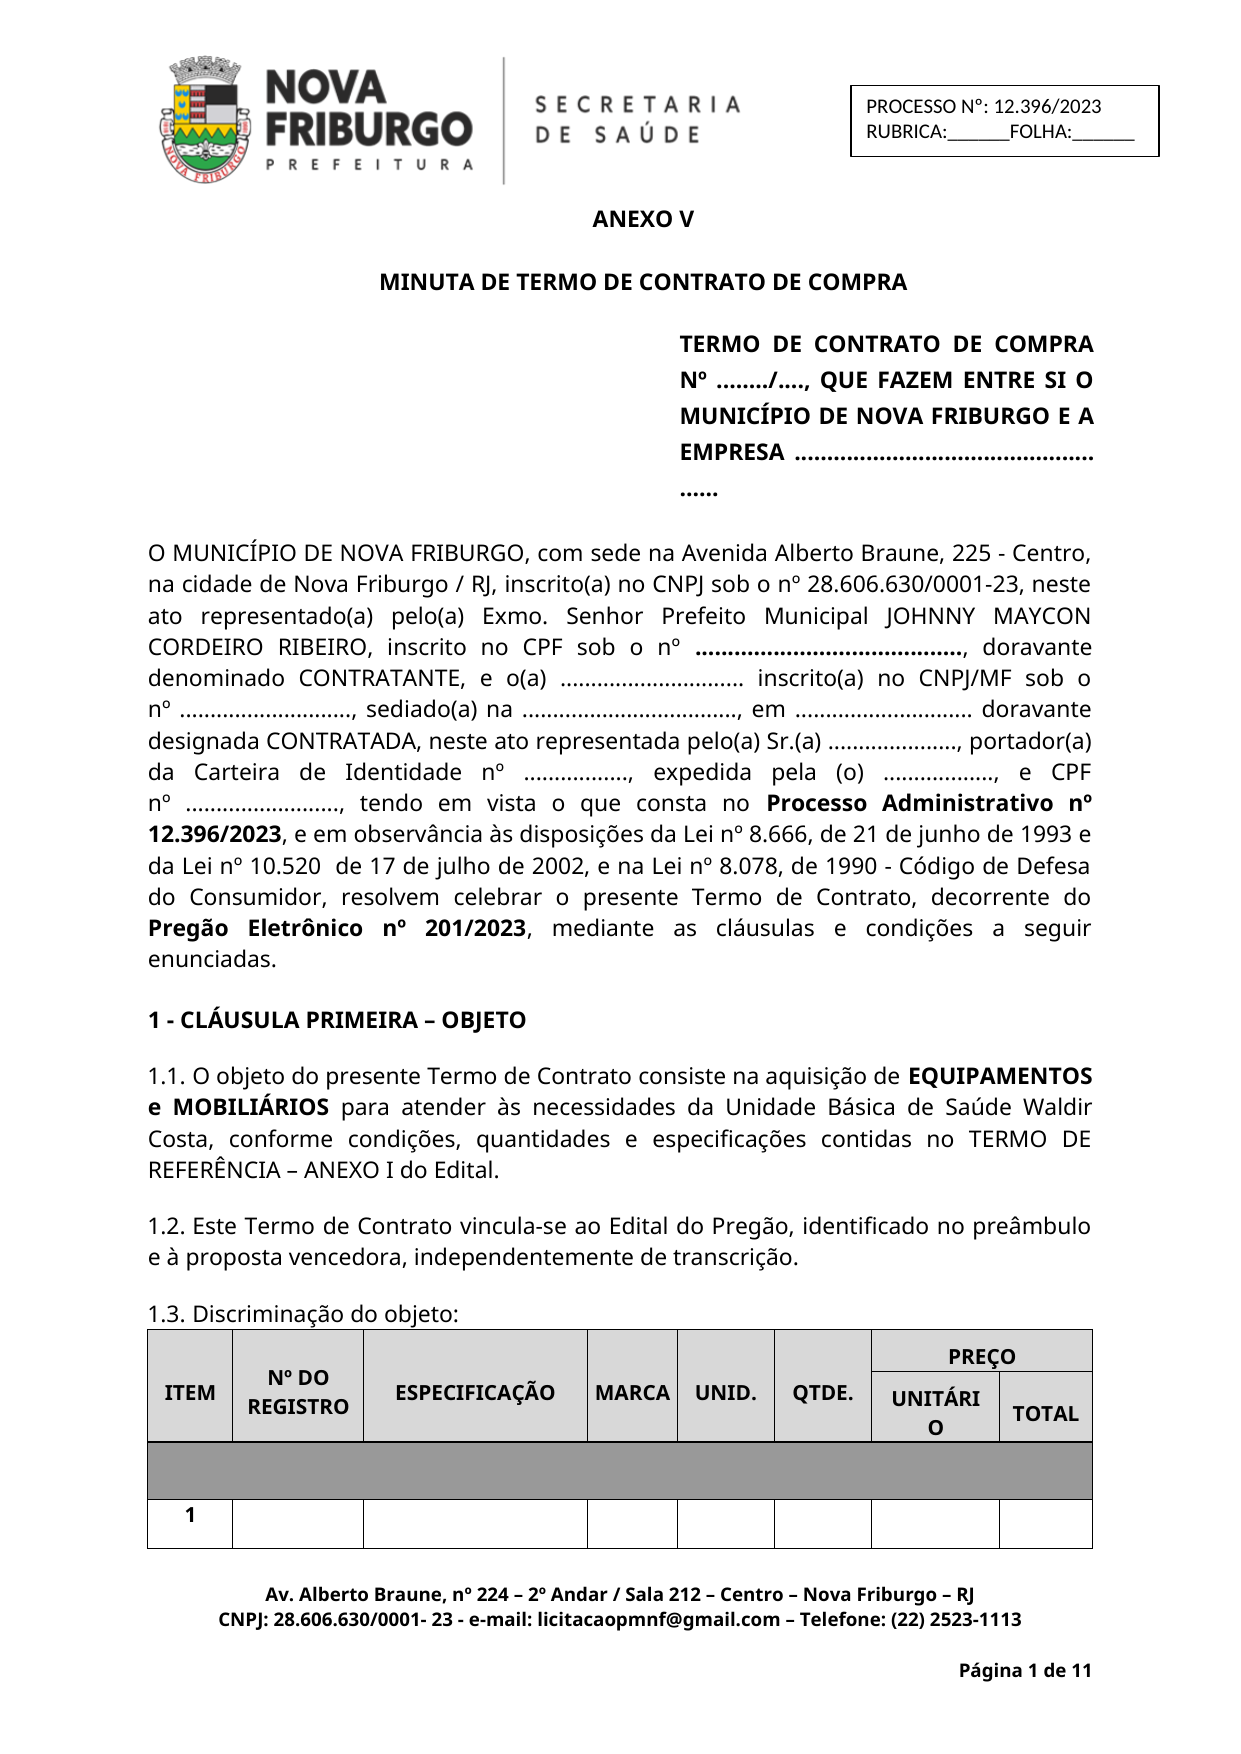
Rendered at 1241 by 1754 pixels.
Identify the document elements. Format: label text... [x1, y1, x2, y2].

picture [147, 44, 757, 199]
list Este Termo de Contrato vincula-se ao Edital do Pregão, identificado no preâmbulo e à proposta vencedora, independentemente de transcrição. [147, 1210, 1092, 1272]
text 1 - CLÁUSULA PRIMEIRA – OBJETO [148, 1004, 1092, 1035]
table_cell [233, 1500, 363, 1547]
table_header UNID. [678, 1330, 774, 1441]
text TERMO DE CONTRATO DE COMPRA Nº ......../...., QUE FAZEM ENTRE SI O MUNICÍPIO DE NOVA FRIBURGO E A EMPRESA .................................................... [679, 328, 1094, 503]
table_cell [775, 1500, 871, 1547]
table_header ESPECIFICAÇÃO [364, 1330, 587, 1441]
table_header MARCA [588, 1330, 677, 1441]
text O MUNICÍPIO DE NOVA FRIBURGO, com sede na Avenida Alberto Braune, 225 - Centro, na cidade de Nova Friburgo / RJ, inscrito(a) no CNPJ sob o nº 28.606.630/0001-23, neste ato representado(a) pelo(a) Exmo. Senhor Prefeito Municipal JOHNNY MAYCON CORDEIRO RIBEIRO, inscrito no CPF sob o nº ........................................., doravante denominado CONTRATANTE, e o(a) .............................. inscrito(a) no CNPJ/MF sob o nº ............................, sediado(a) na ..................................., em ............................. doravante designada CONTRATADA, neste ato representada pelo(a) Sr.(a) ....................., portador(a) da Carteira de Identidade nº ................., expedida pela (o) .................., e CPF nº ........................., tendo em vista o que consta no Processo Administrativo nº 12.396/2023, e em observância às disposições da Lei nº 8.666, de 21 de junho de 1993 e da Lei nº 10.520 de 17 de julho de 2002, e na Lei nº 8.078, de 1990 - Código de Defesa do Consumidor, resolvem celebrar o presente Termo de Contrato, decorrente do Pregão Eletrônico nº 201/2023, mediante as cláusulas e condições a seguir enunciadas. [148, 537, 1092, 974]
table_cell [872, 1500, 999, 1547]
table_cell UNITÁRIO [872, 1372, 999, 1441]
table_header QTDE. [775, 1330, 871, 1441]
table_cell [1000, 1500, 1092, 1547]
list Discriminação do objeto: [147, 1297, 1092, 1329]
text ANEXO V [192, 203, 1094, 234]
table_header Nº DO REGISTRO [233, 1330, 363, 1441]
table_header PREÇO [872, 1330, 1092, 1371]
list O objeto do presente Termo de Contrato consiste na aquisição de EQUIPAMENTOS e MOBILIÁRIOS para atender às necessidades da Unidade Básica de Saúde Waldir Costa, conforme condições, quantidades e especificações contidas no TERMO DE REFERÊNCIA – ANEXO I do Edital. [147, 1060, 1092, 1185]
table_header ITEM [148, 1330, 232, 1441]
table_cell 1 [148, 1500, 232, 1547]
table_cell [588, 1500, 677, 1547]
table_cell [364, 1500, 587, 1547]
text MINUTA DE TERMO DE CONTRATO DE COMPRA [192, 266, 1094, 297]
table_cell [678, 1500, 774, 1547]
table_cell TOTAL [1000, 1372, 1092, 1441]
